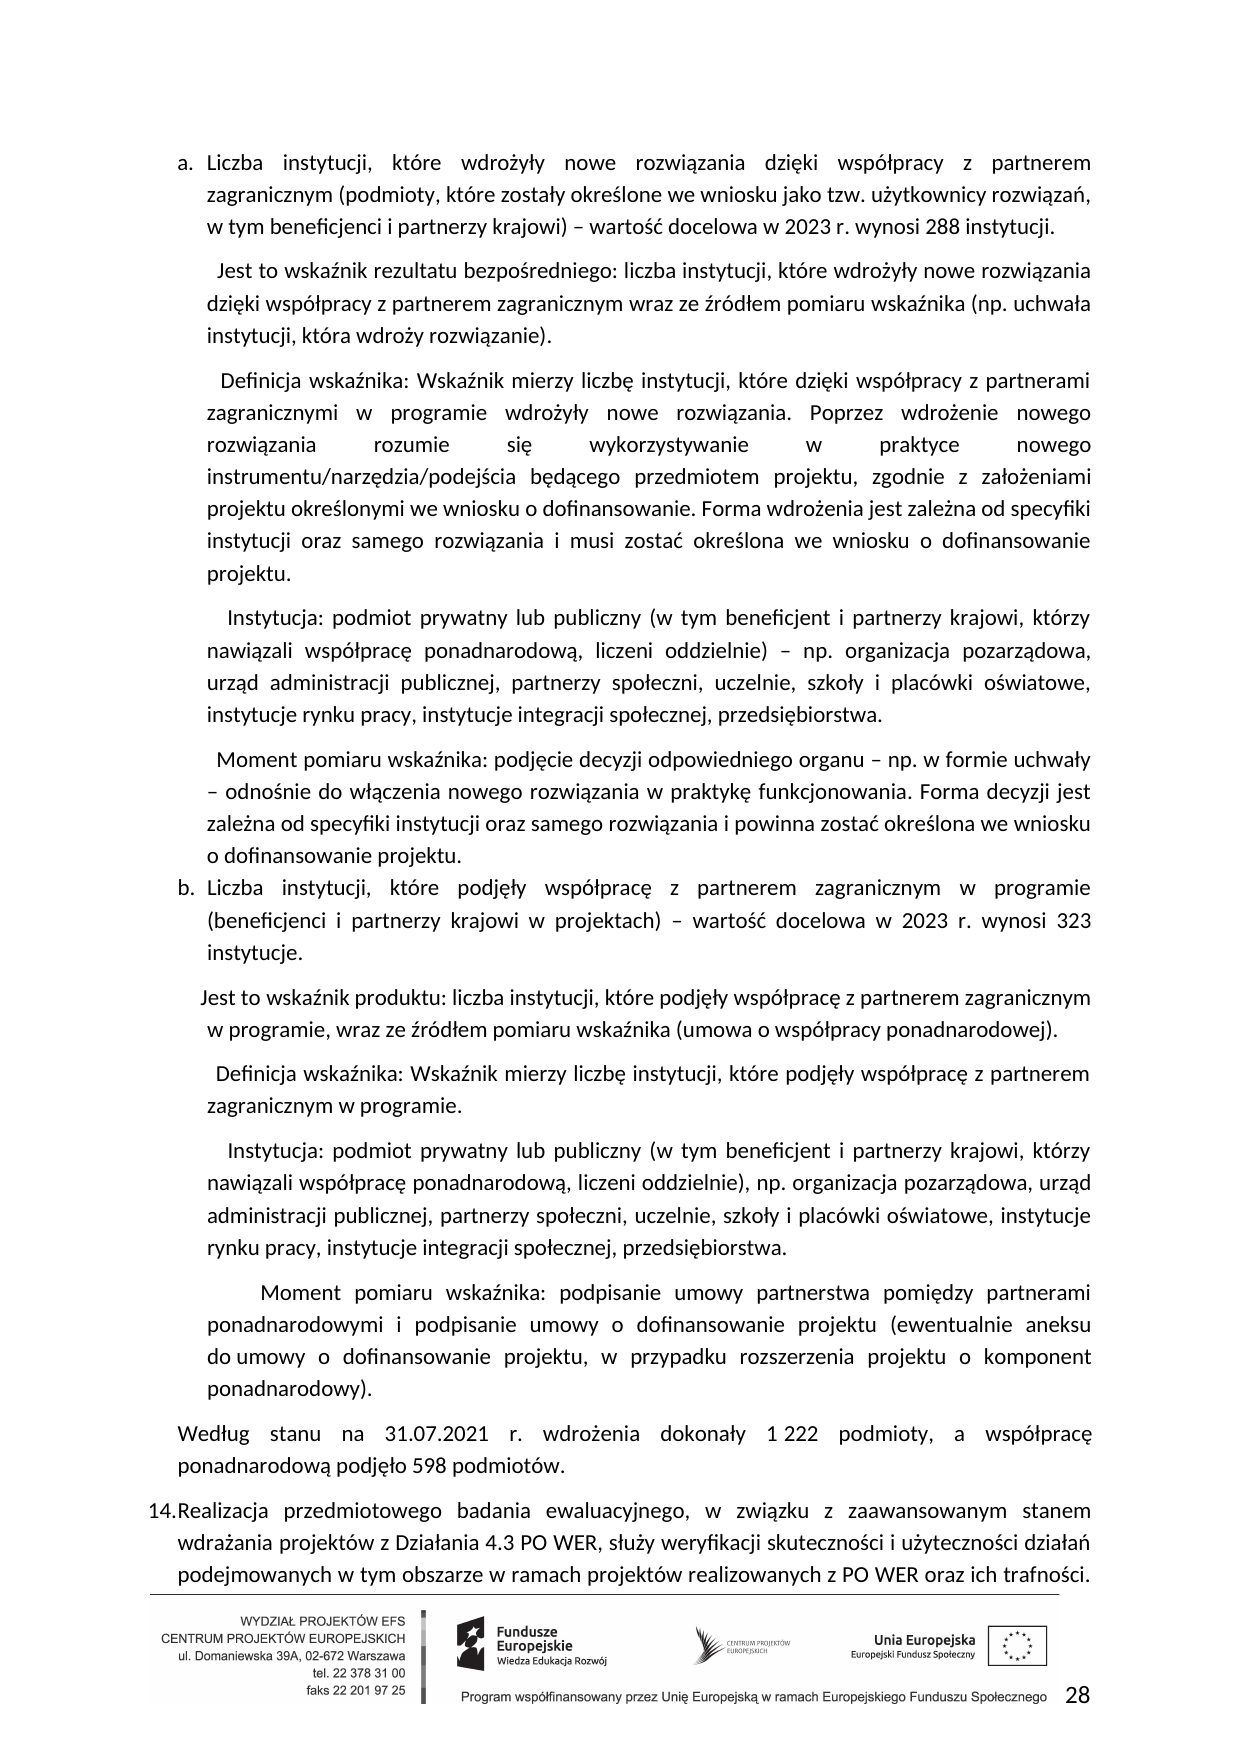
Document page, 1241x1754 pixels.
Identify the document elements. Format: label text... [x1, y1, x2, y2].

picture [150, 1594, 1060, 1704]
list Instytucja: podmiot prywatny lub publiczny (w tym beneficjent i partnerzy krajowi, którzy nawiązali współpracę ponadnarodową, liczeni oddzielnie), np. organizacja pozarządowa, urząd administracji publicznej, partnerzy społeczni, uczelnie, szkoły i placówki oświatowe, instytucje rynku pracy, instytucje integracji społecznej, przedsiębiorstwa. [169, 1136, 1093, 1261]
list Definicja wskaźnika: Wskaźnik mierzy liczbę instytucji, które podjęły współpracę z partnerem zagranicznym w programie. [169, 1059, 1093, 1120]
list Moment pomiaru wskaźnika: podjęcie decyzji odpowiedniego organu – np. w formie uchwały – odnośnie do włączenia nowego rozwiązania w praktykę funkcjonowania. Forma decyzji jest zależna od specyfiki instytucji oraz samego rozwiązania i powinna zostać określona we wniosku o dofinansowanie projektu. [169, 745, 1093, 869]
list Jest to wskaźnik produktu: liczba instytucji, które podjęły współpracę z partnerem zagranicznym w programie, wraz ze źródłem pomiaru wskaźnika (umowa o współpracy ponadnarodowej). [169, 983, 1093, 1043]
list Moment pomiaru wskaźnika: podpisanie umowy partnerstwa pomiędzy partnerami ponadnarodowymi i podpisanie umowy o dofinansowanie projektu (ewentualnie aneksu do umowy o dofinansowanie projektu, w przypadku rozszerzenia projektu o komponent ponadnarodowy). [169, 1278, 1093, 1402]
text Według stanu na 31.07.2021 r. wdrożenia dokonały 1 222 podmioty, a współpracę ponadnarodową podjęło 598 podmiotów. [177, 1419, 1093, 1479]
list Liczba instytucji, które wdrożyły nowe rozwiązania dzięki współpracy z partnerem zagranicznym (podmioty, które zostały określone we wniosku jako tzw. użytkownicy rozwiązań, w tym beneficjenci i partnerzy krajowi) – wartość docelowa w 2023 r. wynosi 288 instytucji. [177, 148, 1093, 240]
list Instytucja: podmiot prywatny lub publiczny (w tym beneficjent i partnerzy krajowi, którzy nawiązali współpracę ponadnarodową, liczeni oddzielnie) – np. organizacja pozarządowa, urząd administracji publicznej, partnerzy społeczni, uczelnie, szkoły i placówki oświatowe, instytucje rynku pracy, instytucje integracji społecznej, przedsiębiorstwa. [169, 603, 1093, 728]
list Jest to wskaźnik rezultatu bezpośredniego: liczba instytucji, które wdrożyły nowe rozwiązania dzięki współpracy z partnerem zagranicznym wraz ze źródłem pomiaru wskaźnika (np. uchwała instytucji, która wdroży rozwiązanie). [169, 257, 1093, 349]
list Definicja wskaźnika: Wskaźnik mierzy liczbę instytucji, które dzięki współpracy z partnerami zagranicznymi w programie wdrożyły nowe rozwiązania. Poprzez wdrożenie nowego rozwiązania rozumie się wykorzystywanie w praktyce nowego instrumentu/narzędzia/podejścia będącego przedmiotem projektu, zgodnie z założeniami projektu określonymi we wniosku o dofinansowanie. Forma wdrożenia jest zależna od specyfiki instytucji oraz samego rozwiązania i musi zostać określona we wniosku o dofinansowanie projektu. [169, 366, 1093, 587]
list Liczba instytucji, które podjęły współpracę z partnerem zagranicznym w programie (beneficjenci i partnerzy krajowi w projektach) – wartość docelowa w 2023 r. wynosi 323 instytucje. [177, 873, 1093, 966]
